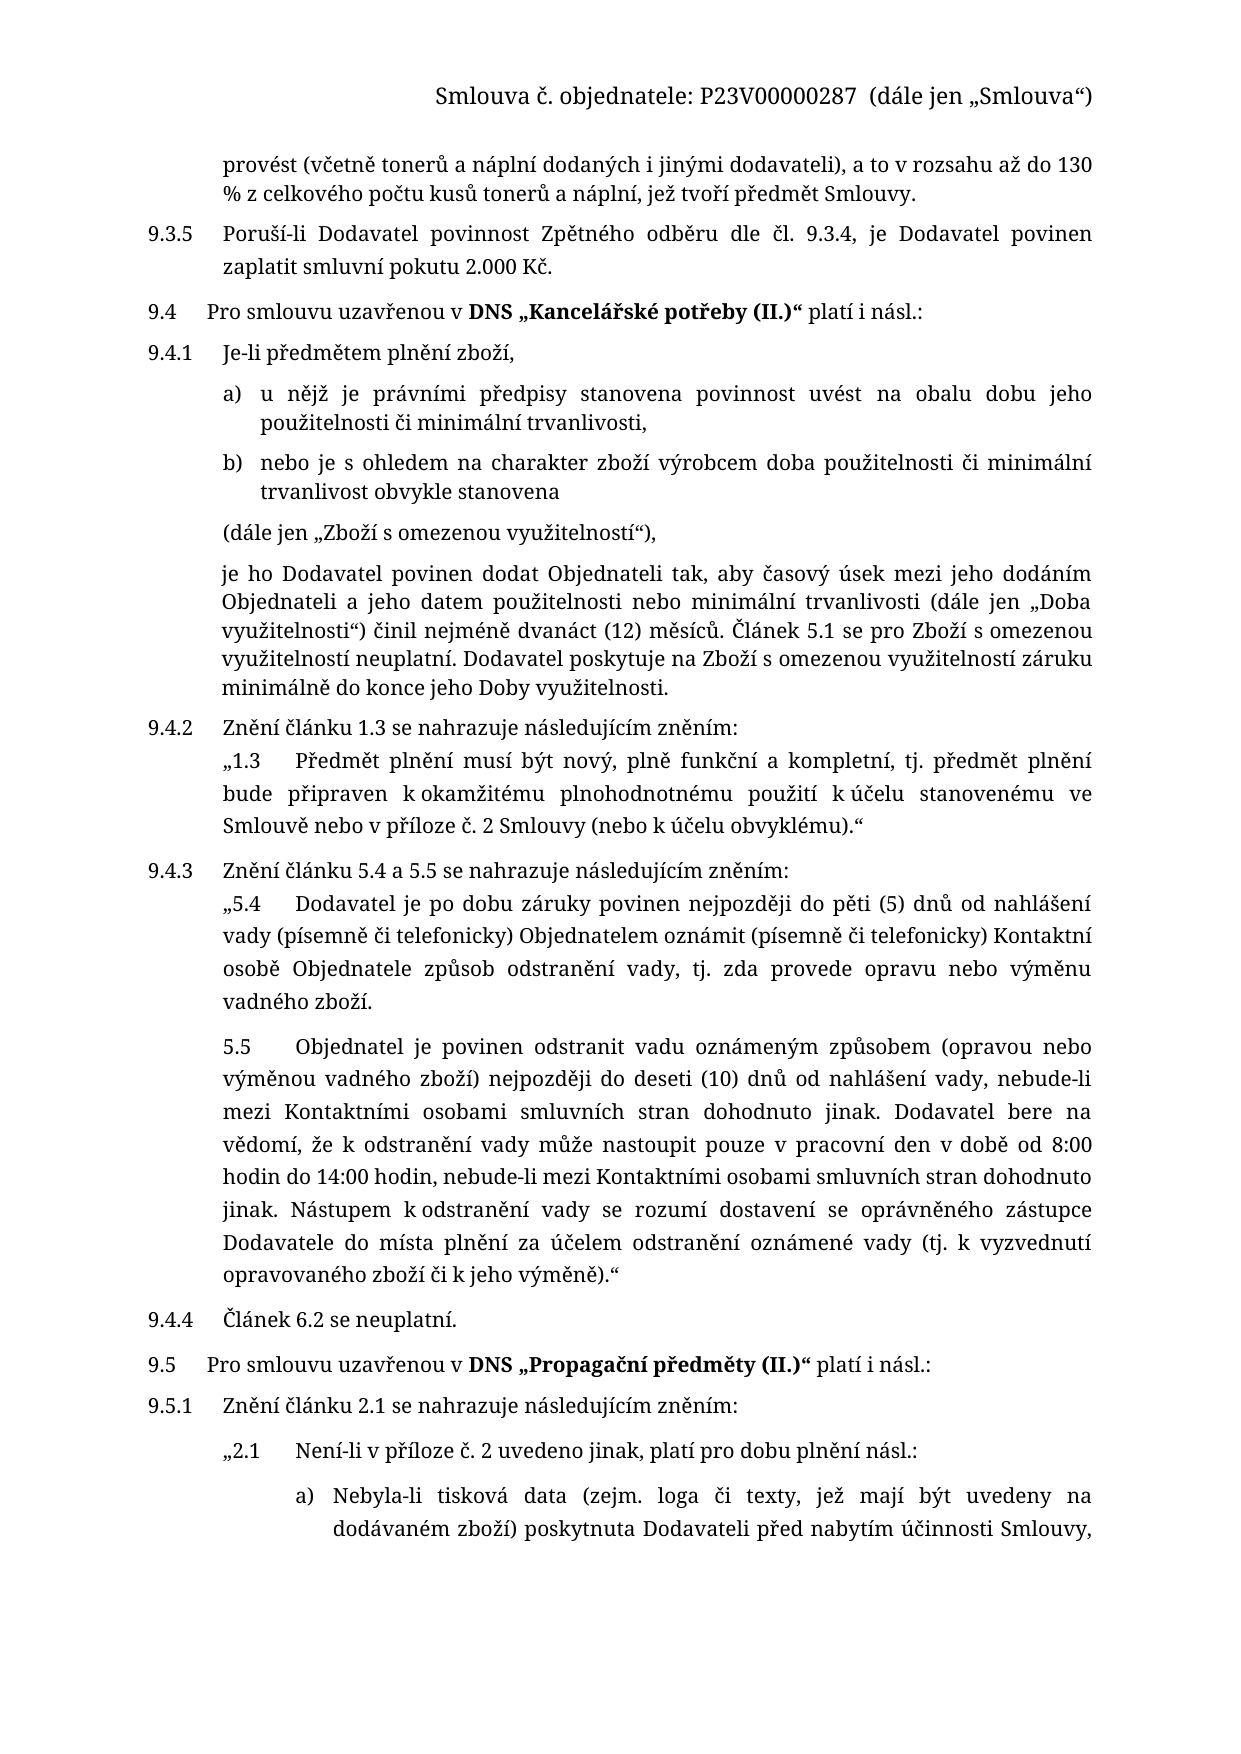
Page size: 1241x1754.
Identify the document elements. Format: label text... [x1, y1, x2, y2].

list u nějž je právními předpisy stanovena povinnost uvést na obalu dobu jeho použitelnosti či minimální trvanlivosti, [223, 379, 1093, 436]
list Znění článku 1.3 se nahrazuje následujícím zněním: [148, 713, 1093, 742]
list „2.1 Není-li v příloze č. 2 uvedeno jinak, platí pro dobu plnění násl.: [223, 1436, 1093, 1465]
list 5.5 Objednatel je povinen odstranit vadu oznámeným způsobem (opravou nebo výměnou vadného zboží) nejpozději do deseti (10) dnů od nahlášení vady, nebude-li mezi Kontaktními osobami smluvních stran dohodnuto jinak. Dodavatel bere na vědomí, že k odstranění vady může nastoupit pouze v pracovní den v době od 8:00 hodin do 14:00 hodin, nebude-li mezi Kontaktními osobami smluvních stran dohodnuto jinak. Nástupem k odstranění vady se rozumí dostavení se oprávněného zástupce Dodavatele do místa plnění za účelem odstranění oznámené vady (tj. k vyzvednutí opravovaného zboží či k jeho výměně).“ [223, 1032, 1093, 1289]
list Znění článku 5.4 a 5.5 se nahrazuje následujícím zněním: [148, 856, 1093, 885]
list „1.3 Předmět plnění musí být nový, plně funkční a kompletní, tj. předmět plnění bude připraven k okamžitému plnohodnotnému použití k účelu stanovenému ve Smlouvě nebo v příloze č. 2 Smlouvy (nebo k účelu obvyklému).“ [223, 746, 1093, 840]
list Pro smlouvu uzavřenou v DNS „Propagační předměty (II.)“ platí i násl.: [148, 1350, 1093, 1379]
list Znění článku 2.1 se nahrazuje následujícím zněním: [148, 1391, 1093, 1420]
text je ho Dodavatel povinen dodat Objednateli tak, aby časový úsek mezi jeho dodáním Objednateli a jeho datem použitelnosti nebo minimální trvanlivosti (dále jen „Doba využitelnosti“) činil nejméně dvanáct (12) měsíců. Článek 5.1 se pro Zboží s omezenou využitelností neuplatní. Dodavatel poskytuje na Zboží s omezenou využitelností záruku minimálně do konce jeho Doby využitelnosti. [221, 559, 1093, 701]
list Poruší-li Dodavatel povinnost Zpětného odběru dle čl. 9.3.4, je Dodavatel povinen zaplatit smluvní pokutu 2.000 Kč. [148, 219, 1093, 281]
text (dále jen „Zboží s omezenou využitelností“), [223, 518, 1093, 546]
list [295, 1482, 1093, 1543]
list Je-li předmětem plnění zboží, [148, 338, 1093, 367]
list „5.4 Dodavatel je po dobu záruky povinen nejpozději do pěti (5) dnů od nahlášení vady (písemně či telefonicky) Objednatelem oznámit (písemně či telefonicky) Kontaktní osobě Objednatele způsob odstranění vady, tj. zda provede opravu nebo výměnu vadného zboží. [223, 889, 1093, 1015]
list nebo je s ohledem na charakter zboží výrobcem doba použitelnosti či minimální trvanlivost obvykle stanovena [223, 448, 1093, 505]
list Článek 6.2 se neuplatní. [148, 1305, 1093, 1334]
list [148, 150, 1093, 207]
list Pro smlouvu uzavřenou v DNS „Kancelářské potřeby (II.)“ platí i násl.: [148, 297, 1093, 326]
